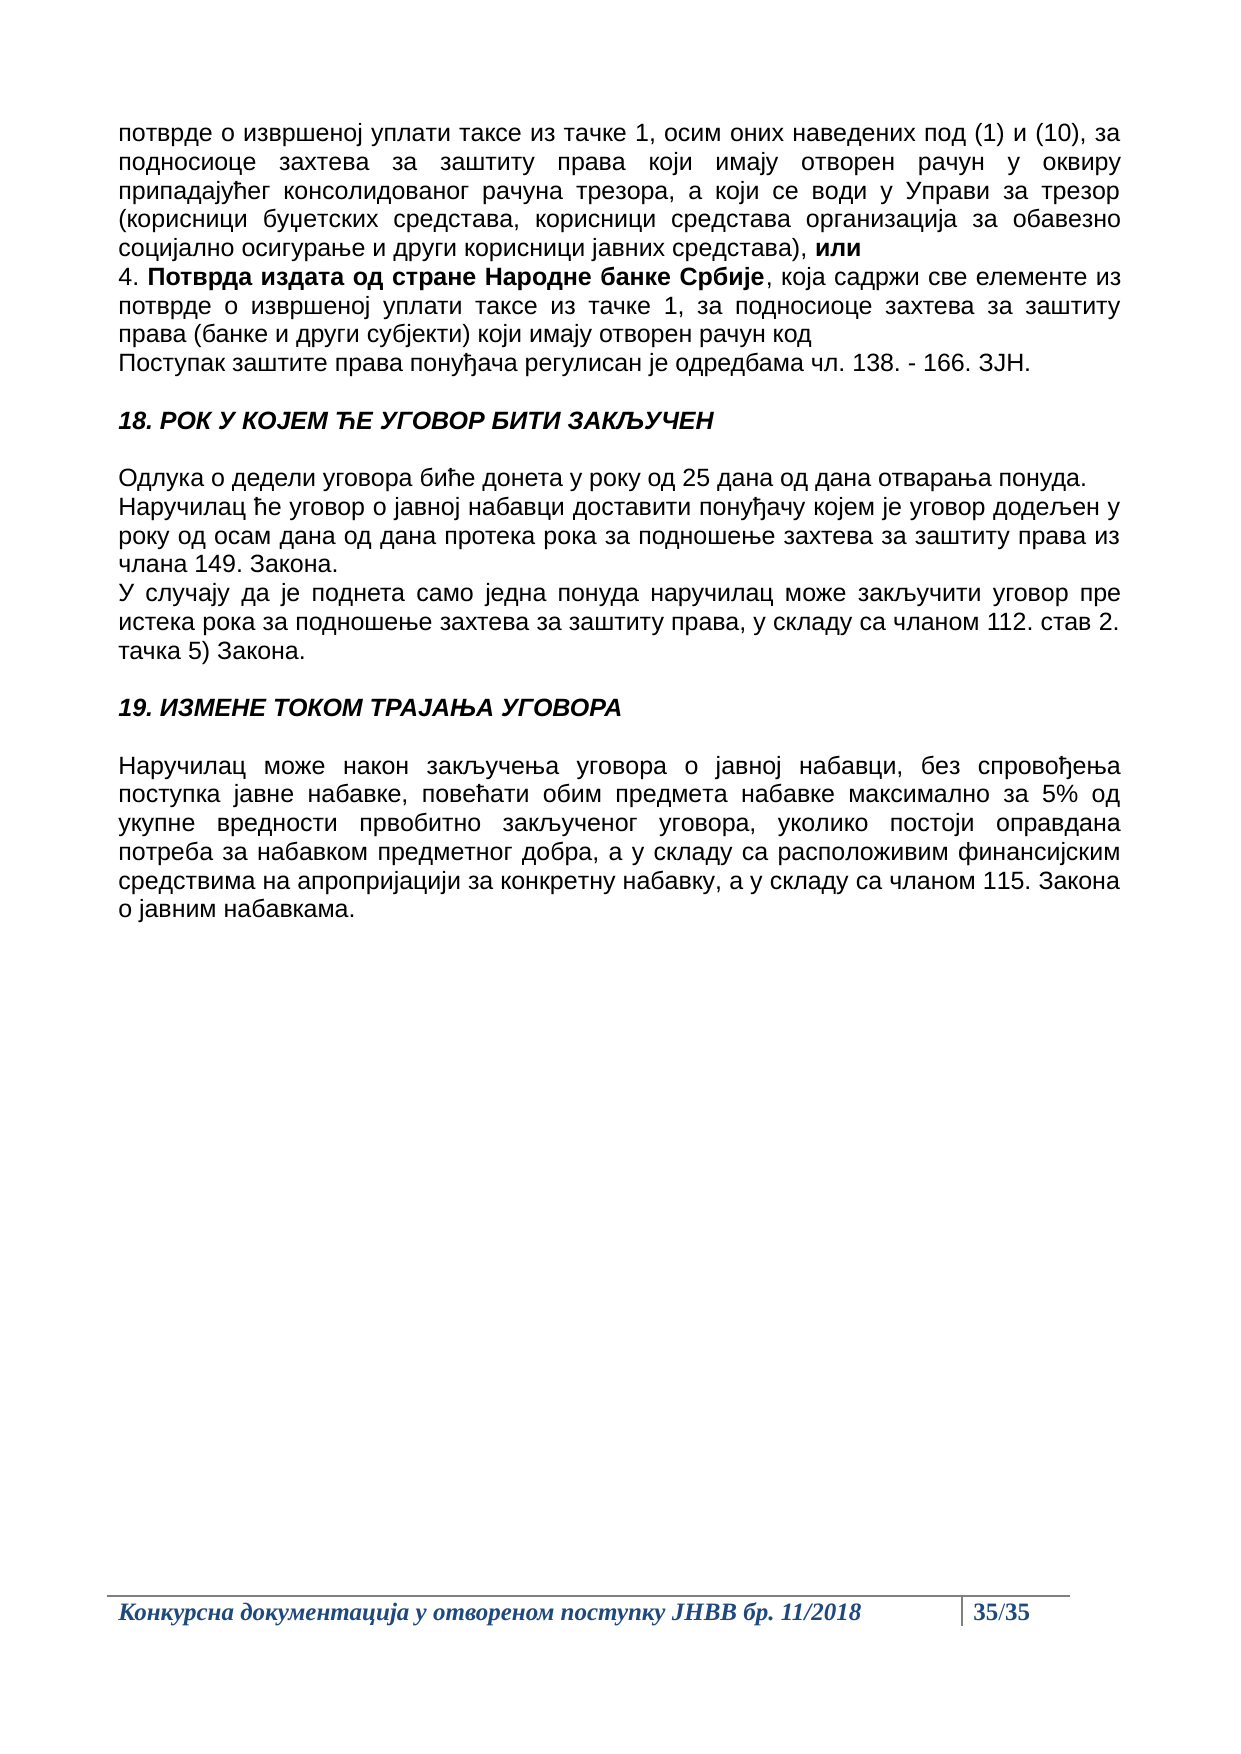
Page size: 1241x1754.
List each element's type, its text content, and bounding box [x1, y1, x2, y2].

text Одлука о дедели уговора биће донета у року од 25 дана од дана отварања понуда. [118, 463, 1122, 492]
text 4. Потврда издата од стране Народне банке Србије, која садржи све елементе из потврде о извршеној уплати таксе из тачке 1, за подносиоце захтева за заштиту права (банке и други субјекти) који имају отворен рачун код [118, 262, 1122, 348]
text 18. РОК У КОЈЕМ ЋЕ УГОВОР БИТИ ЗАКЉУЧЕН [118, 406, 1122, 434]
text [118, 118, 1122, 262]
text 19. ИЗМЕНЕ ТОКОМ ТРАЈАЊА УГОВОРА [118, 693, 1122, 722]
text Наручилац ће уговор о јавној набавци доставити понуђачу којем је уговор додељен у року од осам дана од дана протека рока за подношење захтева за заштиту права из члана 149. Закона. [118, 492, 1122, 578]
text У случају да је поднета само једна понуда наручилац може закључити уговор пре истека рока за подношење захтева за заштиту права, у складу са чланом 112. став 2. тачка 5) Закона. [118, 578, 1122, 664]
text Наручилац може након закључења уговора о јавној набавци, без спровођења поступка јавне набавке, повећати обим предмета набавке максимално за 5% од укупне вредности првобитно закљученог уговора, уколико постоји оправдана потреба за набавком предметног добра, а у складу са расположивим финансијским средствима на апропријацији за конкретну набавку, а у складу са чланом 115. Закона о јавним набавкама. [118, 751, 1122, 923]
text Поступак заштите права понуђача регулисан је одредбама чл. 138. - 166. ЗЈН. [118, 348, 1122, 377]
